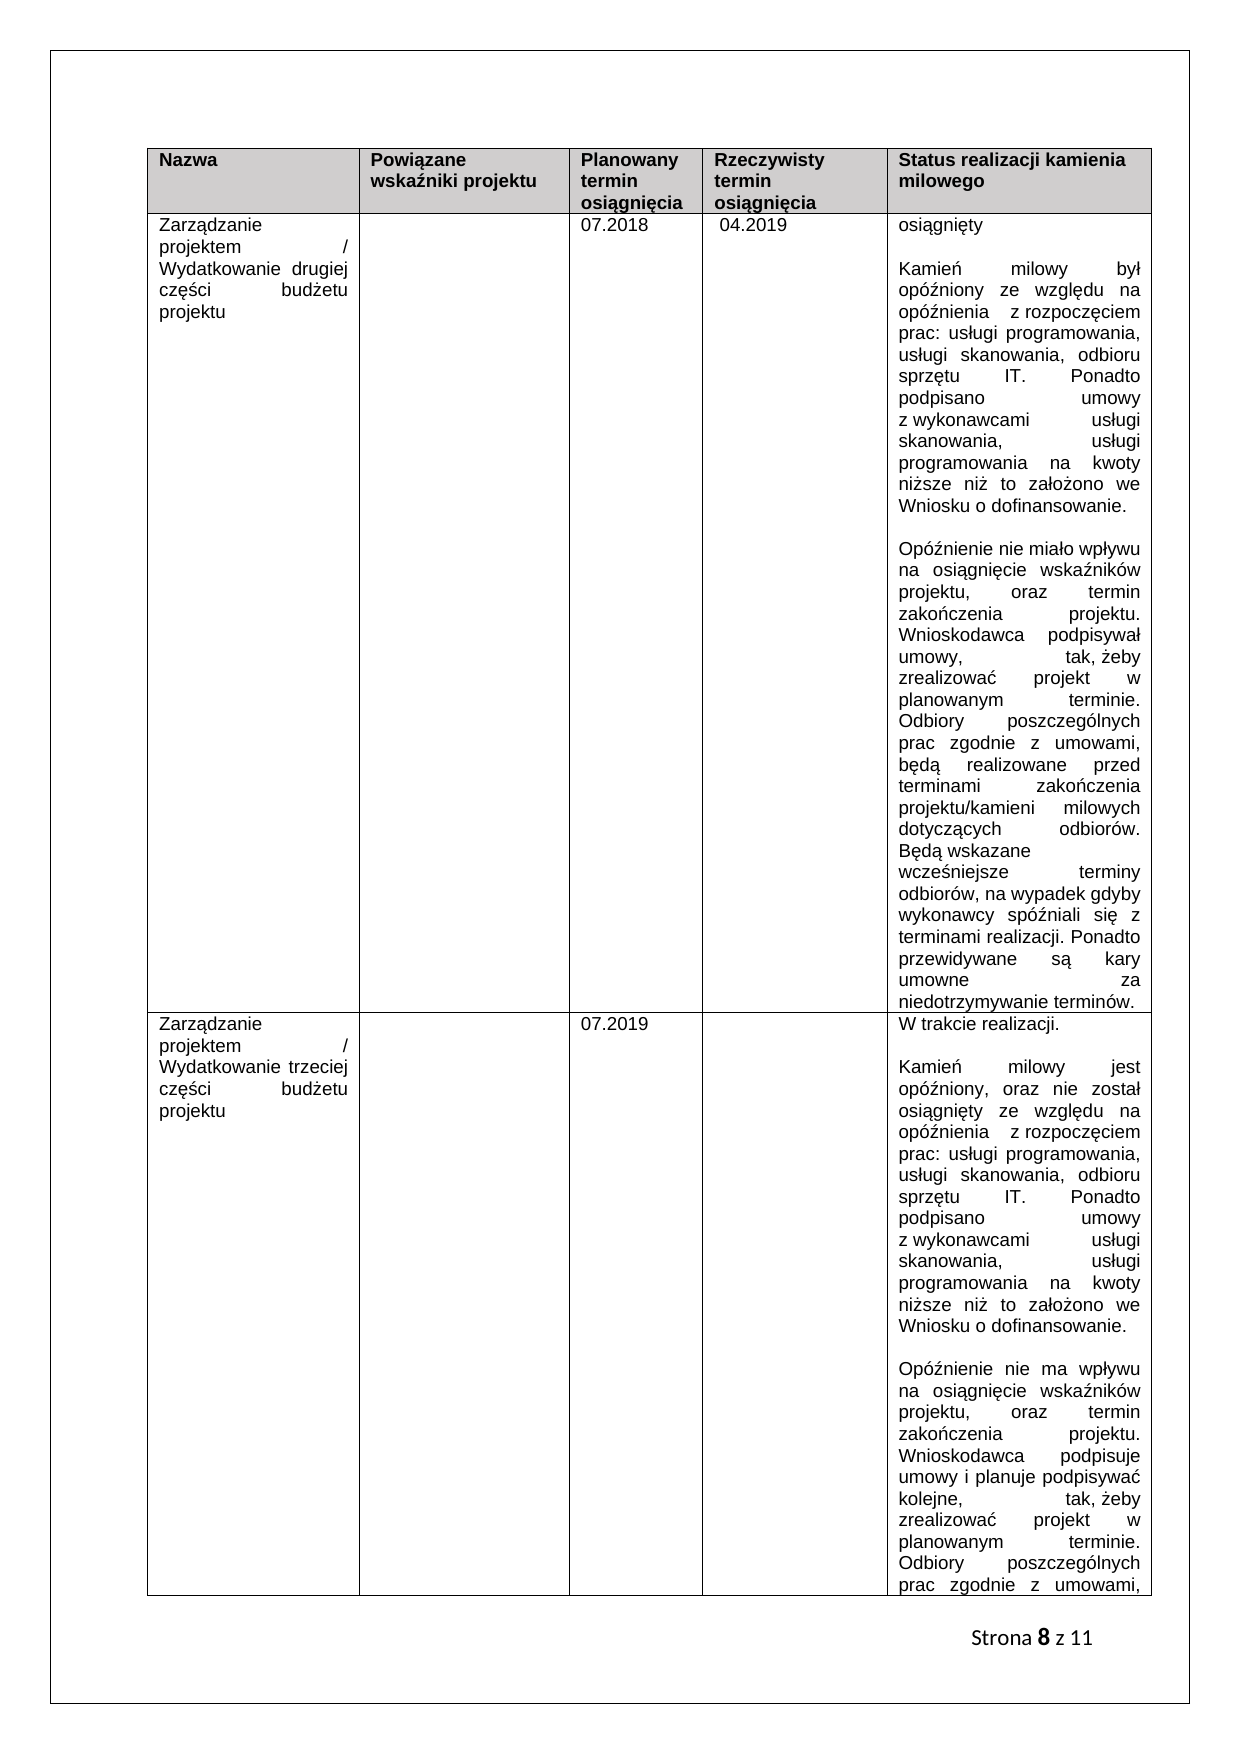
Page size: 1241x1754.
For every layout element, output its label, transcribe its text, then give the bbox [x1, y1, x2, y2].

table_cell 07.2019 [570, 1013, 702, 1595]
table_header Nazwa [148, 149, 359, 213]
table_header Powiązane wskaźniki projektu [360, 149, 569, 213]
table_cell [148, 1013, 359, 1595]
table_cell Zarządzanie projektem / Wydatkowanie drugiej części budżetu projektu [148, 214, 359, 1012]
table_header Planowany termin osiągnięcia [570, 149, 702, 213]
table_cell [360, 214, 569, 1012]
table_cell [888, 214, 1151, 1012]
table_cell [888, 1013, 1151, 1595]
table_cell 07.2018 [570, 214, 702, 1012]
table_cell [360, 1013, 569, 1595]
table_header Rzeczywisty termin osiągnięcia [703, 149, 887, 213]
table_cell 04.2019 [703, 214, 887, 1012]
table_cell [703, 1013, 887, 1595]
table_header Status realizacji kamienia milowego [888, 149, 1151, 213]
